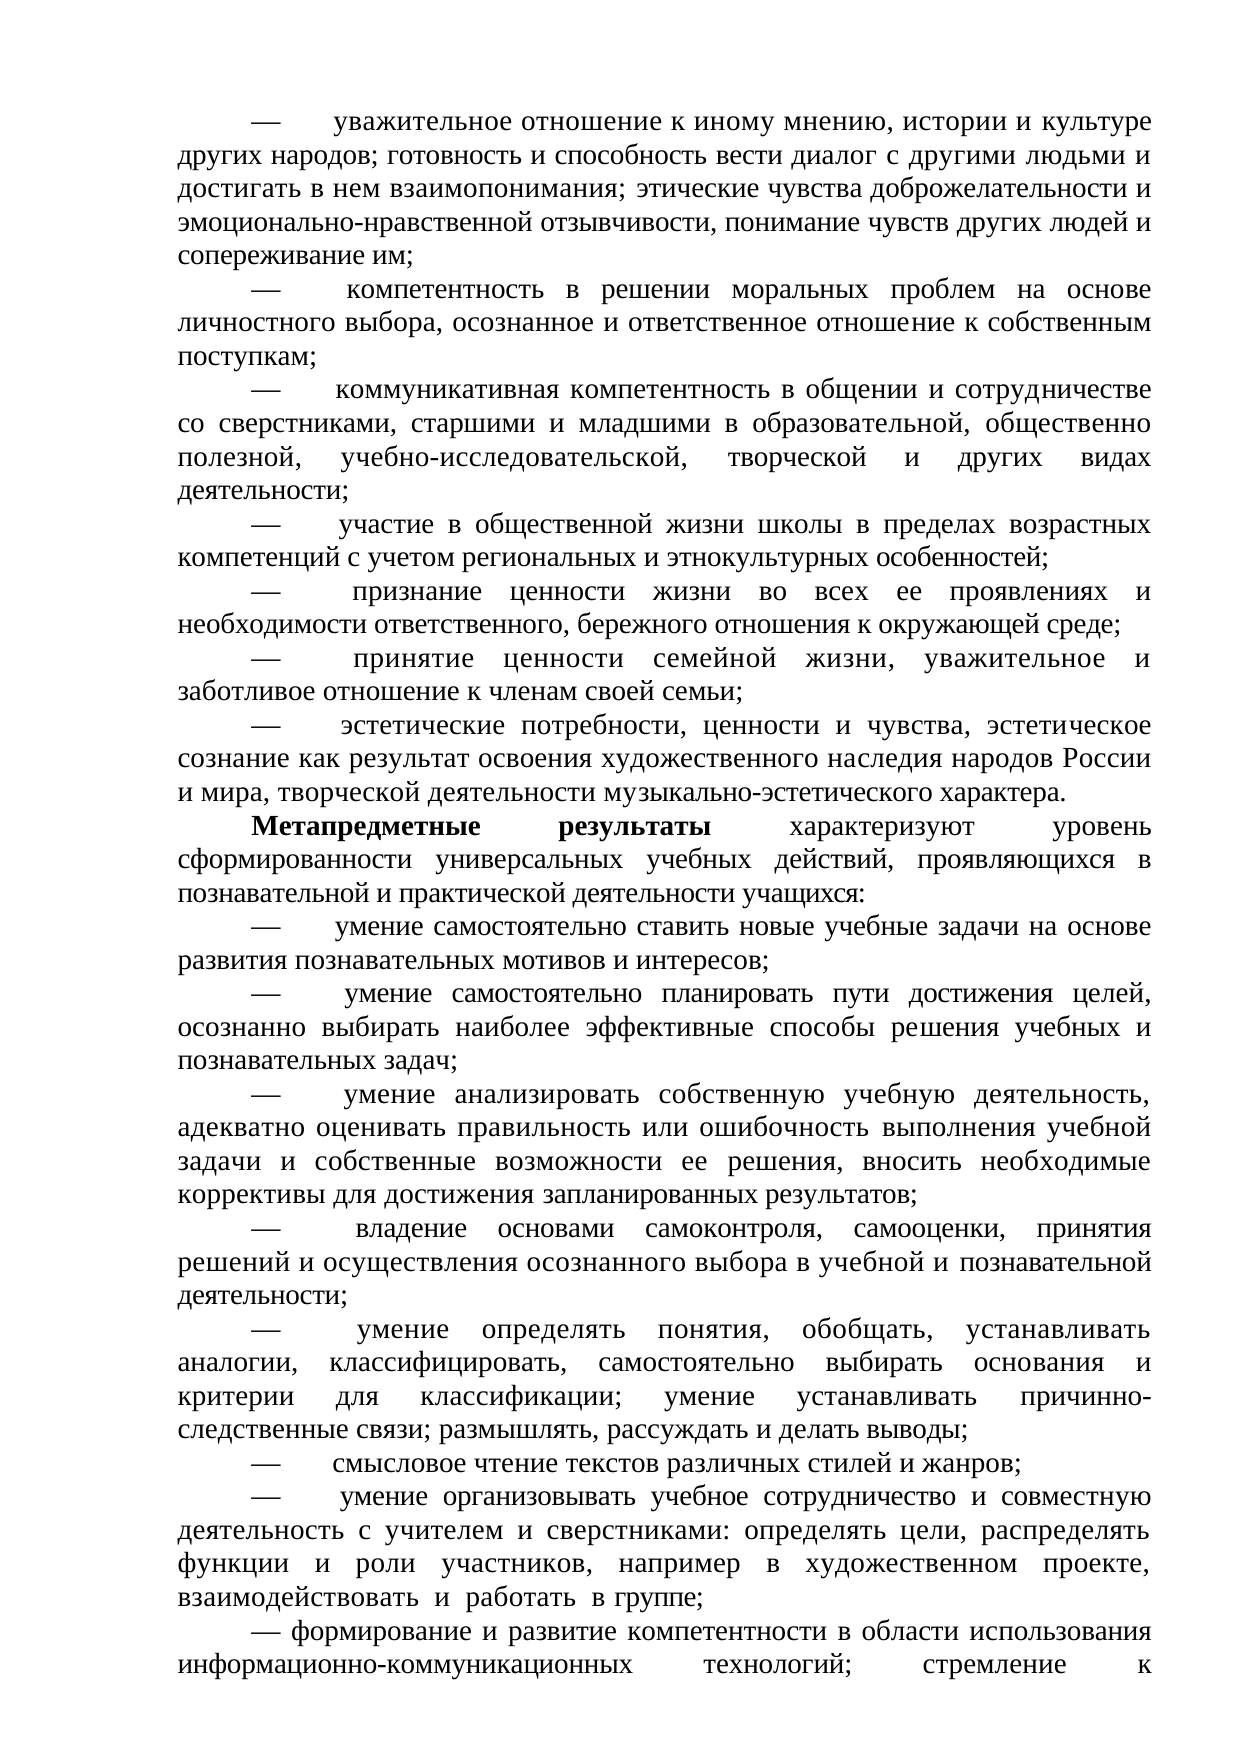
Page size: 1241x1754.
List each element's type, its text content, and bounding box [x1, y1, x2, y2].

list уважительное отношение к иному мнению, истории и культуре других народов; готовность и способность вести диалог с другими людьми и достигать в нем взаимопонимания; этические чувства доброжелательности и эмоционально-нравственной отзывчивости, понимание чувств других людей и сопереживание им; [177, 103, 1152, 271]
list эстетические потребности, ценности и чувства, эстетическое сознание как результат освоения художественного наследия народов России и мира, творческой деятельности музыкально-эстетического характера. [177, 707, 1152, 808]
text Метапредметные результаты характеризуют уровень сформированности универсальных учебных действий, проявляющихся в познавательной и практической деятельности учащихся: [177, 808, 1152, 908]
list признание ценности жизни во всех ее проявлениях и необходимости ответственного, бережного отношения к окружающей среде; [177, 573, 1152, 640]
list умение анализировать собственную учебную деятельность, адекватно оценивать правильность или ошибочность выполнения учебной задачи и собственные возможности ее решения, вносить необходимые коррективы для достижения запланированных результатов; [177, 1076, 1152, 1210]
list принятие ценности семейной жизни, уважительное и заботливое отношение к членам своей семьи; [177, 640, 1152, 707]
list участие в общественной жизни школы в пределах возрастных компетенций с учетом региональных и этнокультурных особенностей; [177, 506, 1152, 573]
list умение определять понятия, обобщать, устанавливать аналогии, классифицировать, самостоятельно выбирать основания и критерии для классификации; умение устанавливать причинно-следственные связи; размышлять, рассуждать и делать выводы; [177, 1311, 1152, 1445]
list умение организовывать учебное сотрудничество и совместную деятельность с учителем и сверстниками: определять цели, распределять функции и роли участников, например в художественном проекте, взаимодействовать и работать в группе; [177, 1478, 1152, 1613]
list коммуникативная компетентность в общении и сотрудничестве со сверстниками, старшими и младшими в образовательной, общественно полезной, учебно-исследовательской, творческой и других видах деятельности; [177, 372, 1152, 506]
list владение основами самоконтроля, самооценки, принятия решений и осуществления осознанного выбора в учебной и познавательной деятельности; [177, 1210, 1152, 1311]
list смысловое чтение текстов различных стилей и жанров; [177, 1445, 1152, 1478]
list компетентность в решении моральных проблем на основе личностного выбора, осознанное и ответственное отношение к собственным поступкам; [177, 271, 1152, 372]
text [177, 1613, 1152, 1680]
list умение самостоятельно ставить новые учебные задачи на основе развития познавательных мотивов и интересов; [177, 908, 1152, 975]
list умение самостоятельно планировать пути достижения целей, осознанно выбирать наиболее эффективные способы решения учебных и познавательных задач; [177, 975, 1152, 1076]
